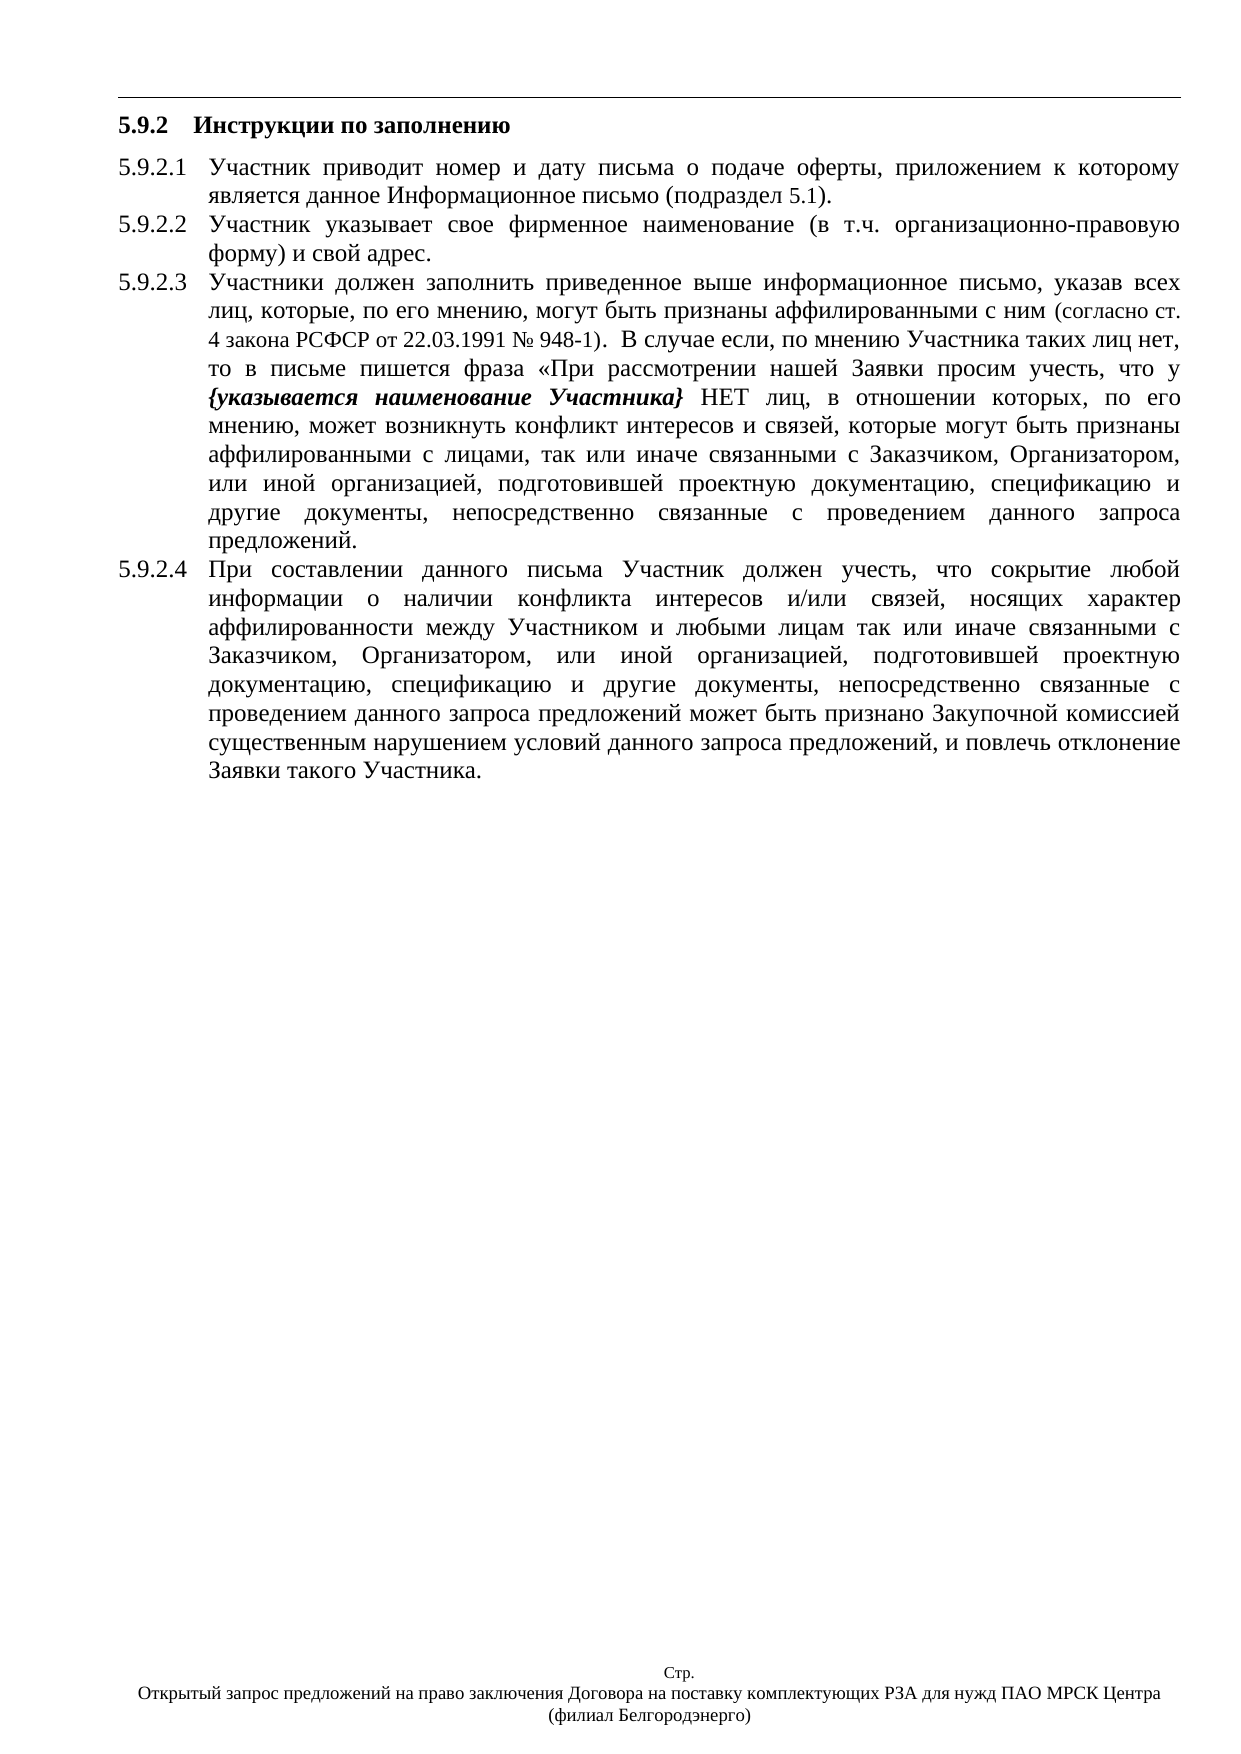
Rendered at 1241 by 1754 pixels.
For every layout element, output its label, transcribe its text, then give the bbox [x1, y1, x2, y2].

list При составлении данного письма Участник должен учесть, что сокрытие любой информации о наличии конфликта интересов и/или связей, носящих характер аффилированности между Участником и любыми лицам так или иначе связанными с Заказчиком, Организатором, или иной организацией, подготовившей проектную документацию, спецификацию и другие документы, непосредственно связанные с проведением данного запроса предложений может быть признано Закупочной комиссией существенным нарушением условий данного запроса предложений, и повлечь отклонение Заявки такого Участника. [118, 554, 1181, 784]
list Участник приводит номер и дату письма о подаче оферты, приложением к которому является данное Информационное письмо (подраздел 5.1). [118, 152, 1181, 209]
list Участник указывает свое фирменное наименование (в т.ч. организационно-правовую форму) и свой адрес. [118, 209, 1181, 267]
subtitle Инструкции по заполнению [118, 111, 1181, 139]
list Участники должен заполнить приведенное выше информационное письмо, указав всех лиц, которые, по его мнению, могут быть признаны аффилированными с ним (согласно ст. 4 закона РСФСР от 22.03.1991 № 948-1). В случае если, по мнению Участника таких лиц нет, то в письме пишется фраза «При рассмотрении нашей Заявки просим учесть, что у {указывается наименование Участника} НЕТ лиц, в отношении которых, по его мнению, может возникнуть конфликт интересов и связей, которые могут быть признаны аффилированными с лицами, так или иначе связанными с Заказчиком, Организатором, или иной организацией, подготовившей проектную документацию, спецификацию и другие документы, непосредственно связанные с проведением данного запроса предложений. [118, 267, 1181, 554]
